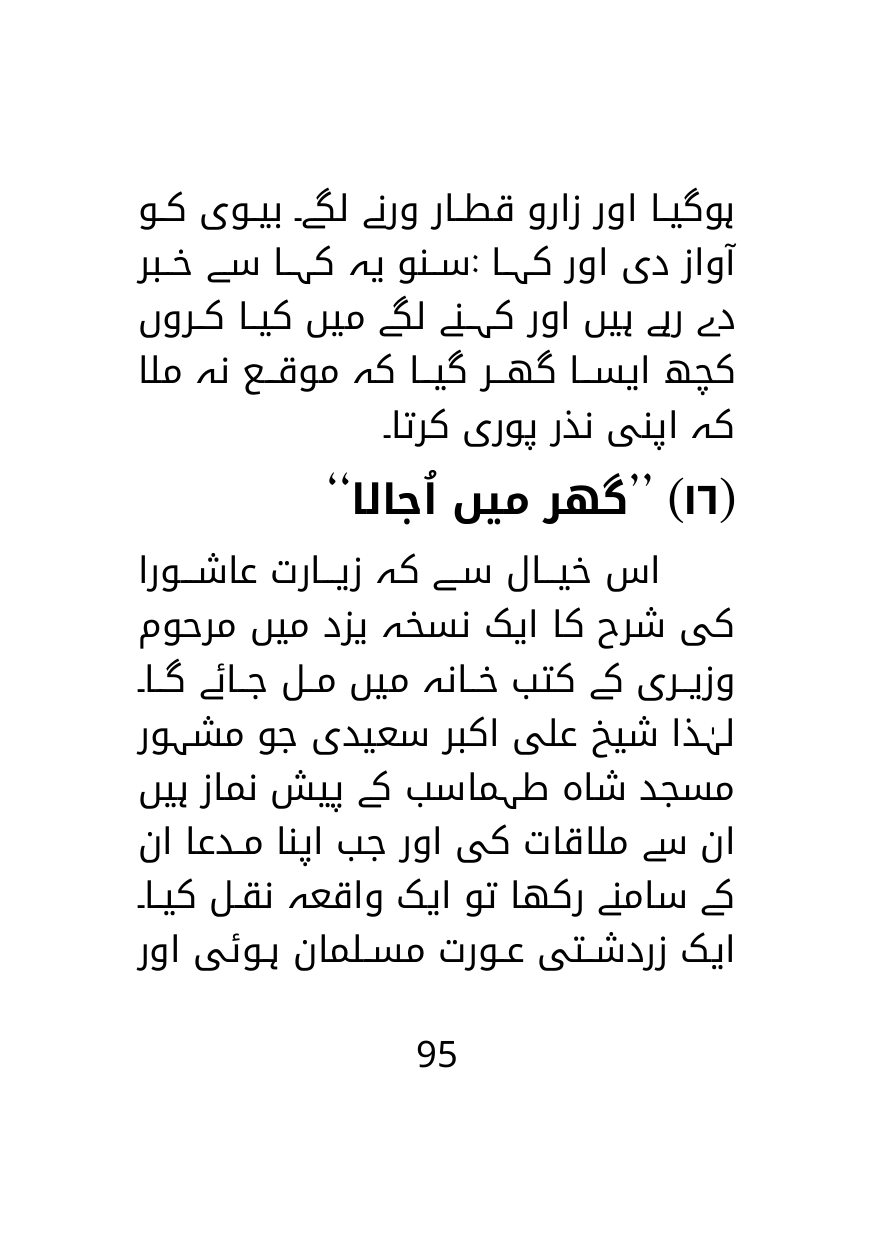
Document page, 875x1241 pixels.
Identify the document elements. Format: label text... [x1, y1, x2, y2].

subtitle (۱۶) ’’گھر میں اُجالا‘‘ [138, 461, 736, 540]
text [138, 540, 736, 974]
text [138, 178, 736, 449]
